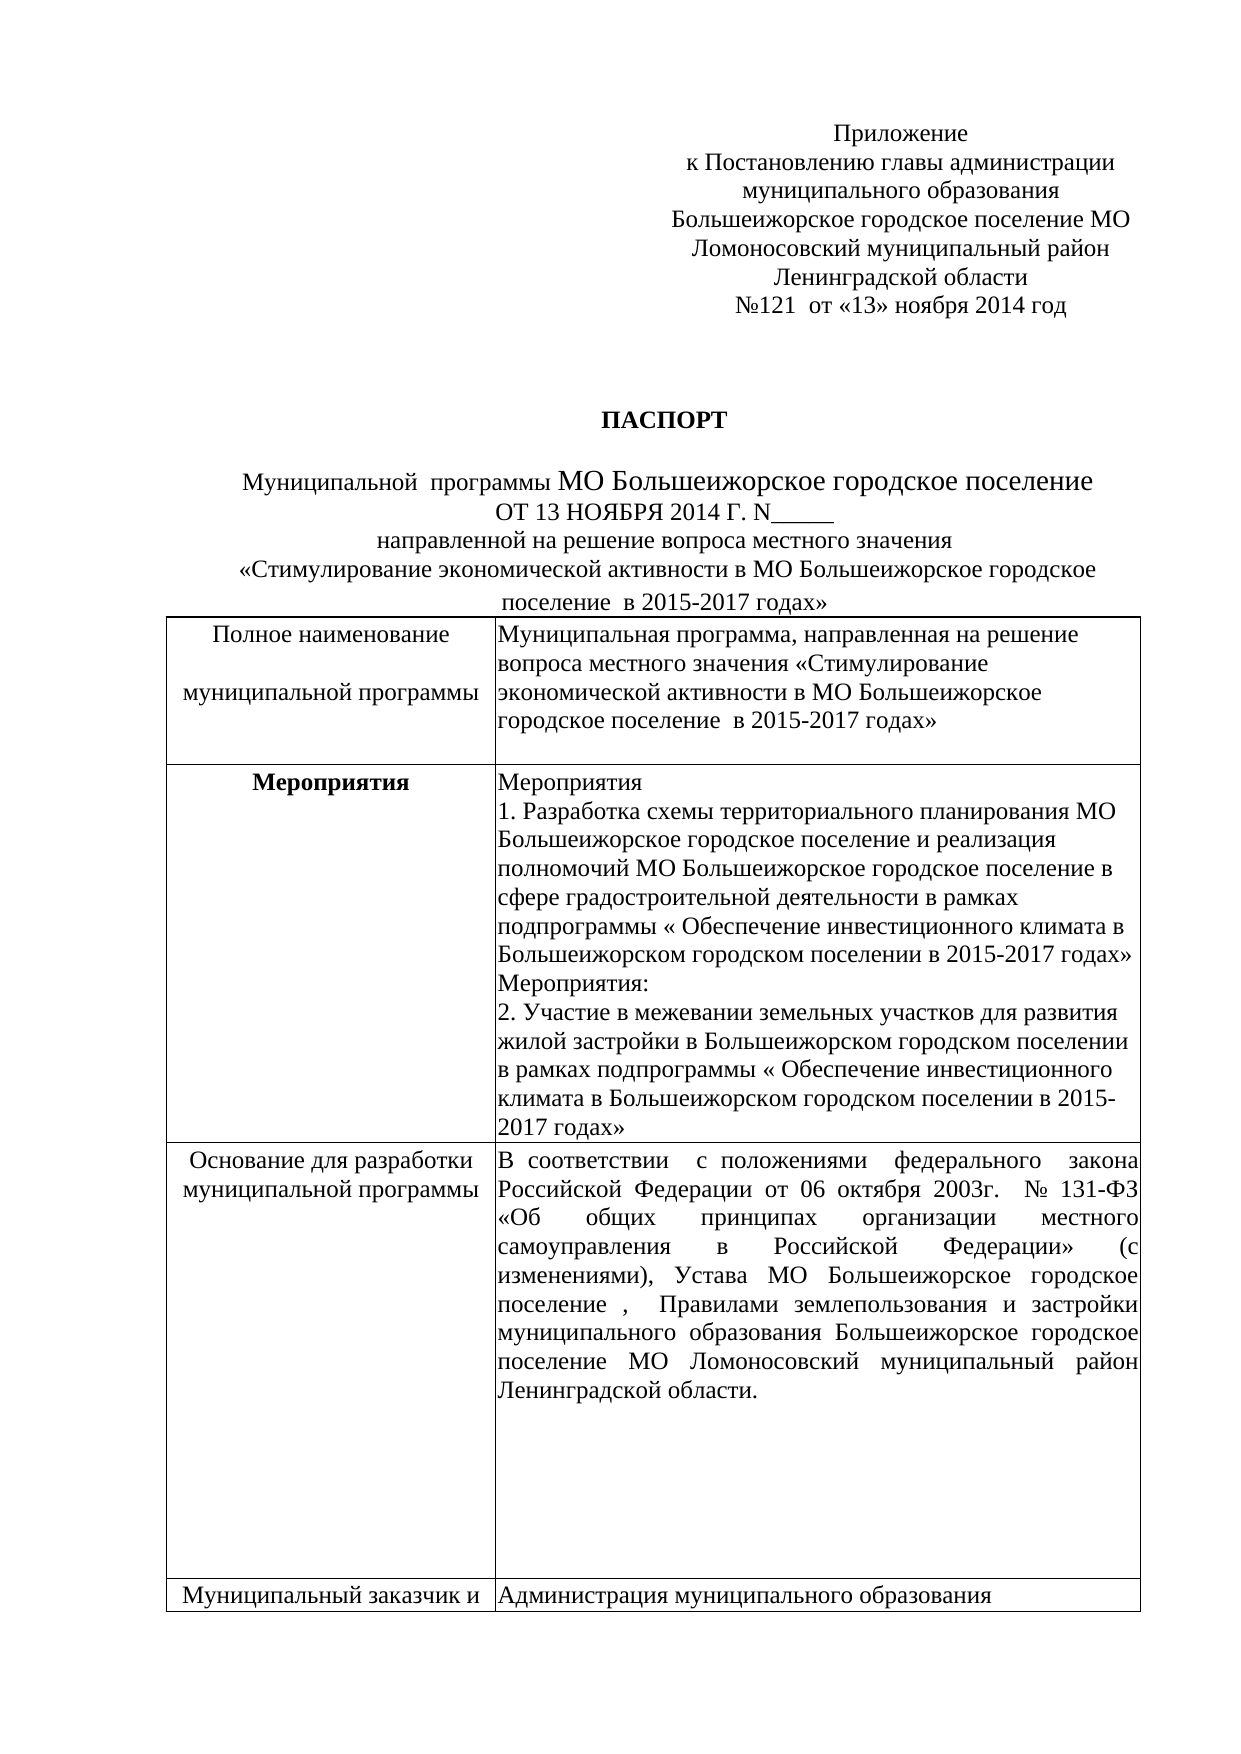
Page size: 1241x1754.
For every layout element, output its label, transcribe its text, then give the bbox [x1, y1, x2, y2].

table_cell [167, 1579, 495, 1611]
table_header Полное наименование муниципальной программы [167, 618, 495, 764]
table_cell Мероприятия [167, 765, 495, 1142]
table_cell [496, 1579, 1140, 1611]
text направленной на решение вопроса местного значения [177, 525, 1152, 554]
text «Стимулирование экономической активности в МО Большеижорское городское поселение в 2015-2017 годах» [177, 554, 1152, 616]
text ПАСПОРТ [177, 406, 1152, 434]
text ОТ 13 НОЯБРЯ 2014 Г. N_____ [177, 497, 1152, 525]
table_cell В соответствии с положениями федерального закона Российской Федерации от 06 октября 2003г. № 131-ФЗ «Об общих принципах организации местного самоуправления в Российской Федерации» (с изменениями), Устава МО Большеижорское городское поселение , Правилами землепользования и застройки муниципального образования Большеижорское городское поселение МО Ломоносовский муниципальный район Ленинградской области. [496, 1143, 1140, 1578]
table_header Муниципальная программа, направленная на решение вопроса местного значения «Стимулирование экономической активности в МО Большеижорское городское поселение в 2015-2017 годах» [496, 618, 1140, 764]
text к Постановлению главы администрации муниципального образования Большеижорское городское поселение МО Ломоносовский муниципальный район Ленинградской области [650, 147, 1152, 291]
text №121 от «13» ноября 2014 год [650, 291, 1152, 319]
text Муниципальной программы МО Большеижорское городское поселение [177, 463, 1152, 497]
table_cell Основание для разработки муниципальной программы [167, 1143, 495, 1578]
table_cell Мероприятия 1. Разработка схемы территориального планирования МО Большеижорское городское поселение и реализация полномочий МО Большеижорское городское поселение в сфере градостроительной деятельности в рамках подпрограммы « Обеспечение инвестиционного климата в Большеижорском городском поселении в 2015-2017 годах» Мероприятия: 2. Участие в межевании земельных участков для развития жилой застройки в Большеижорском городском поселении в рамках подпрограммы « Обеспечение инвестиционного климата в Большеижорском городском поселении в 2015-2017 годах» [496, 765, 1140, 1142]
text Приложение [650, 118, 1152, 147]
